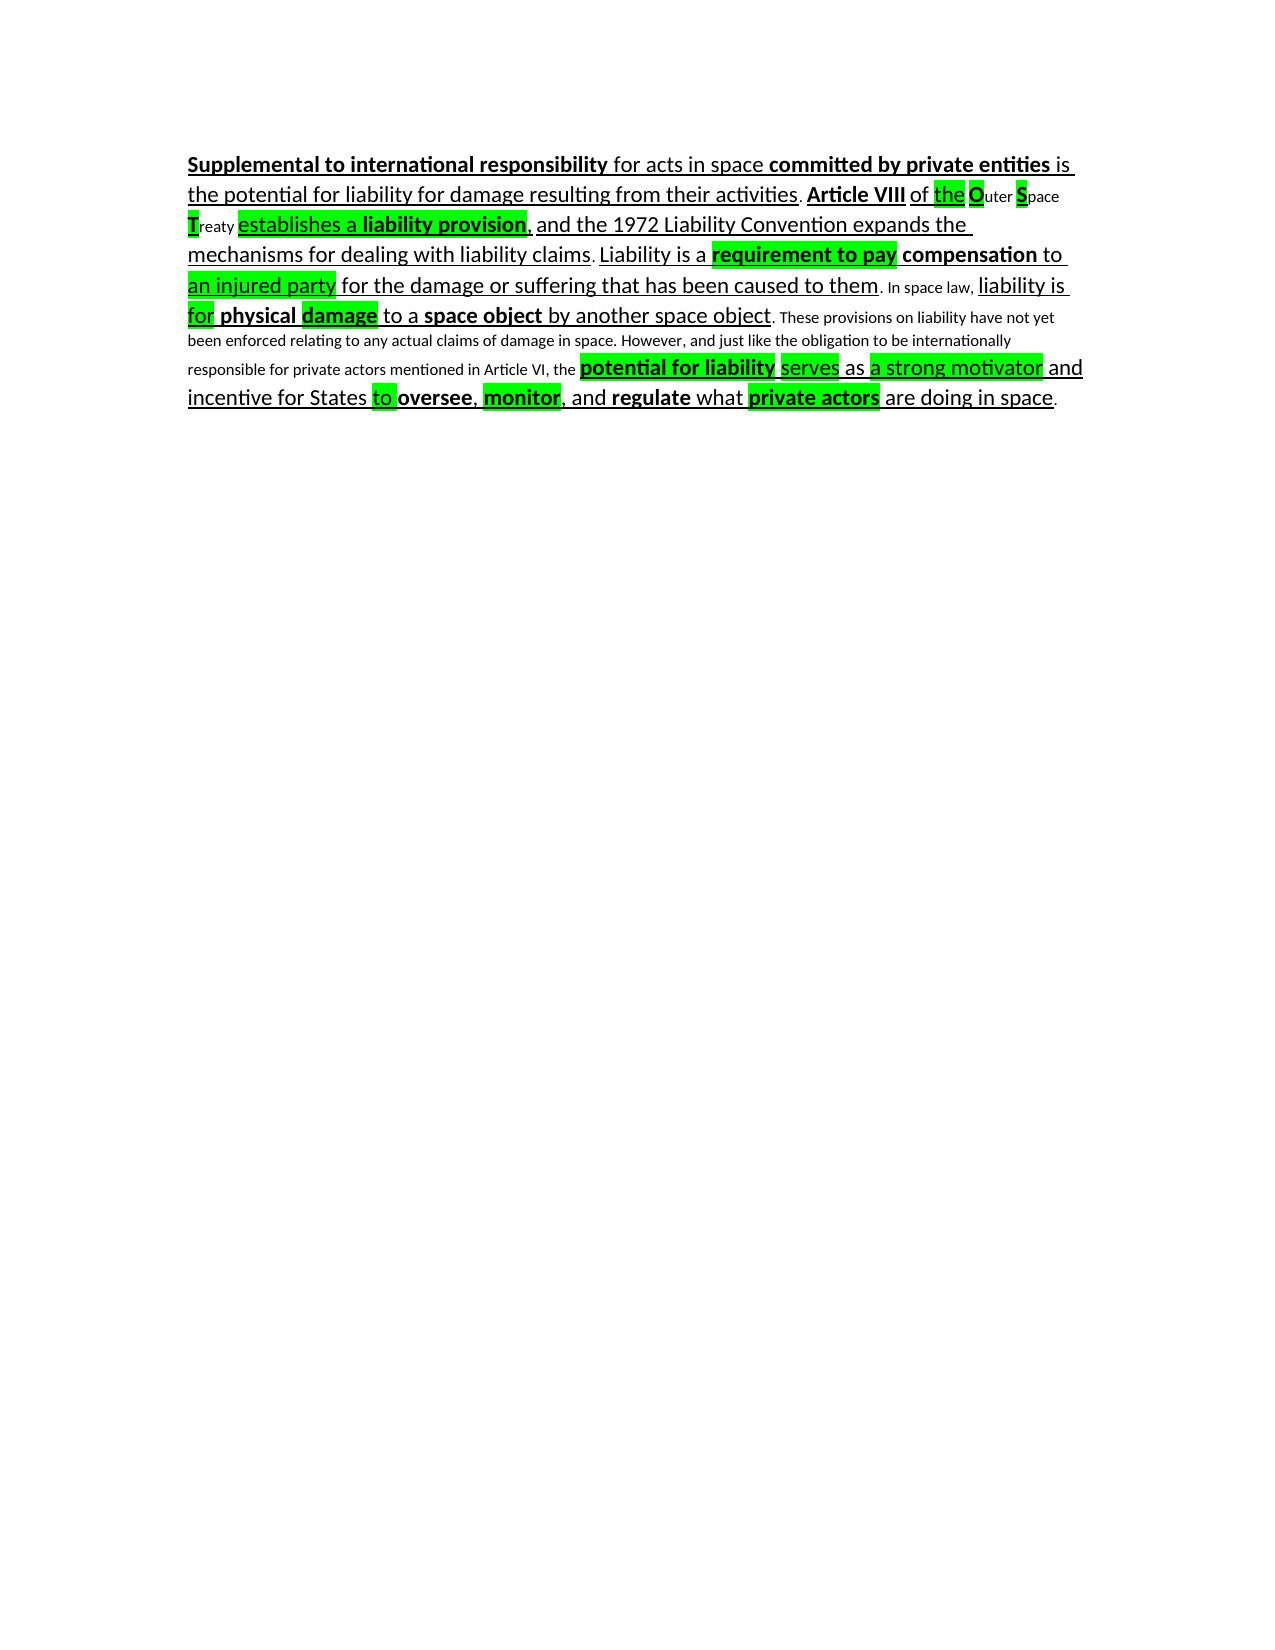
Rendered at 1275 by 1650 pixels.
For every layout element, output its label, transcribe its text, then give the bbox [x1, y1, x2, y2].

text Supplemental to international responsibility for acts in space committed by private entities is the potential for liability for damage resulting from their activities. Article VIII of the Outer Space Treaty establishes a liability provision, and the 1972 Liability Convention expands the mechanisms for dealing with liability claims. Liability is a requirement to pay compensation to an injured party for the damage or suffering that has been caused to them. In space law, liability is for physical damage to a space object by another space object. These provisions on liability have not yet been enforced relating to any actual claims of damage in space. However, and just like the obligation to be internationally responsible for private actors mentioned in Article VI, the potential for liability serves as a strong motivator and incentive for States to oversee, monitor, and regulate what private actors are doing in space. [187, 150, 1087, 411]
